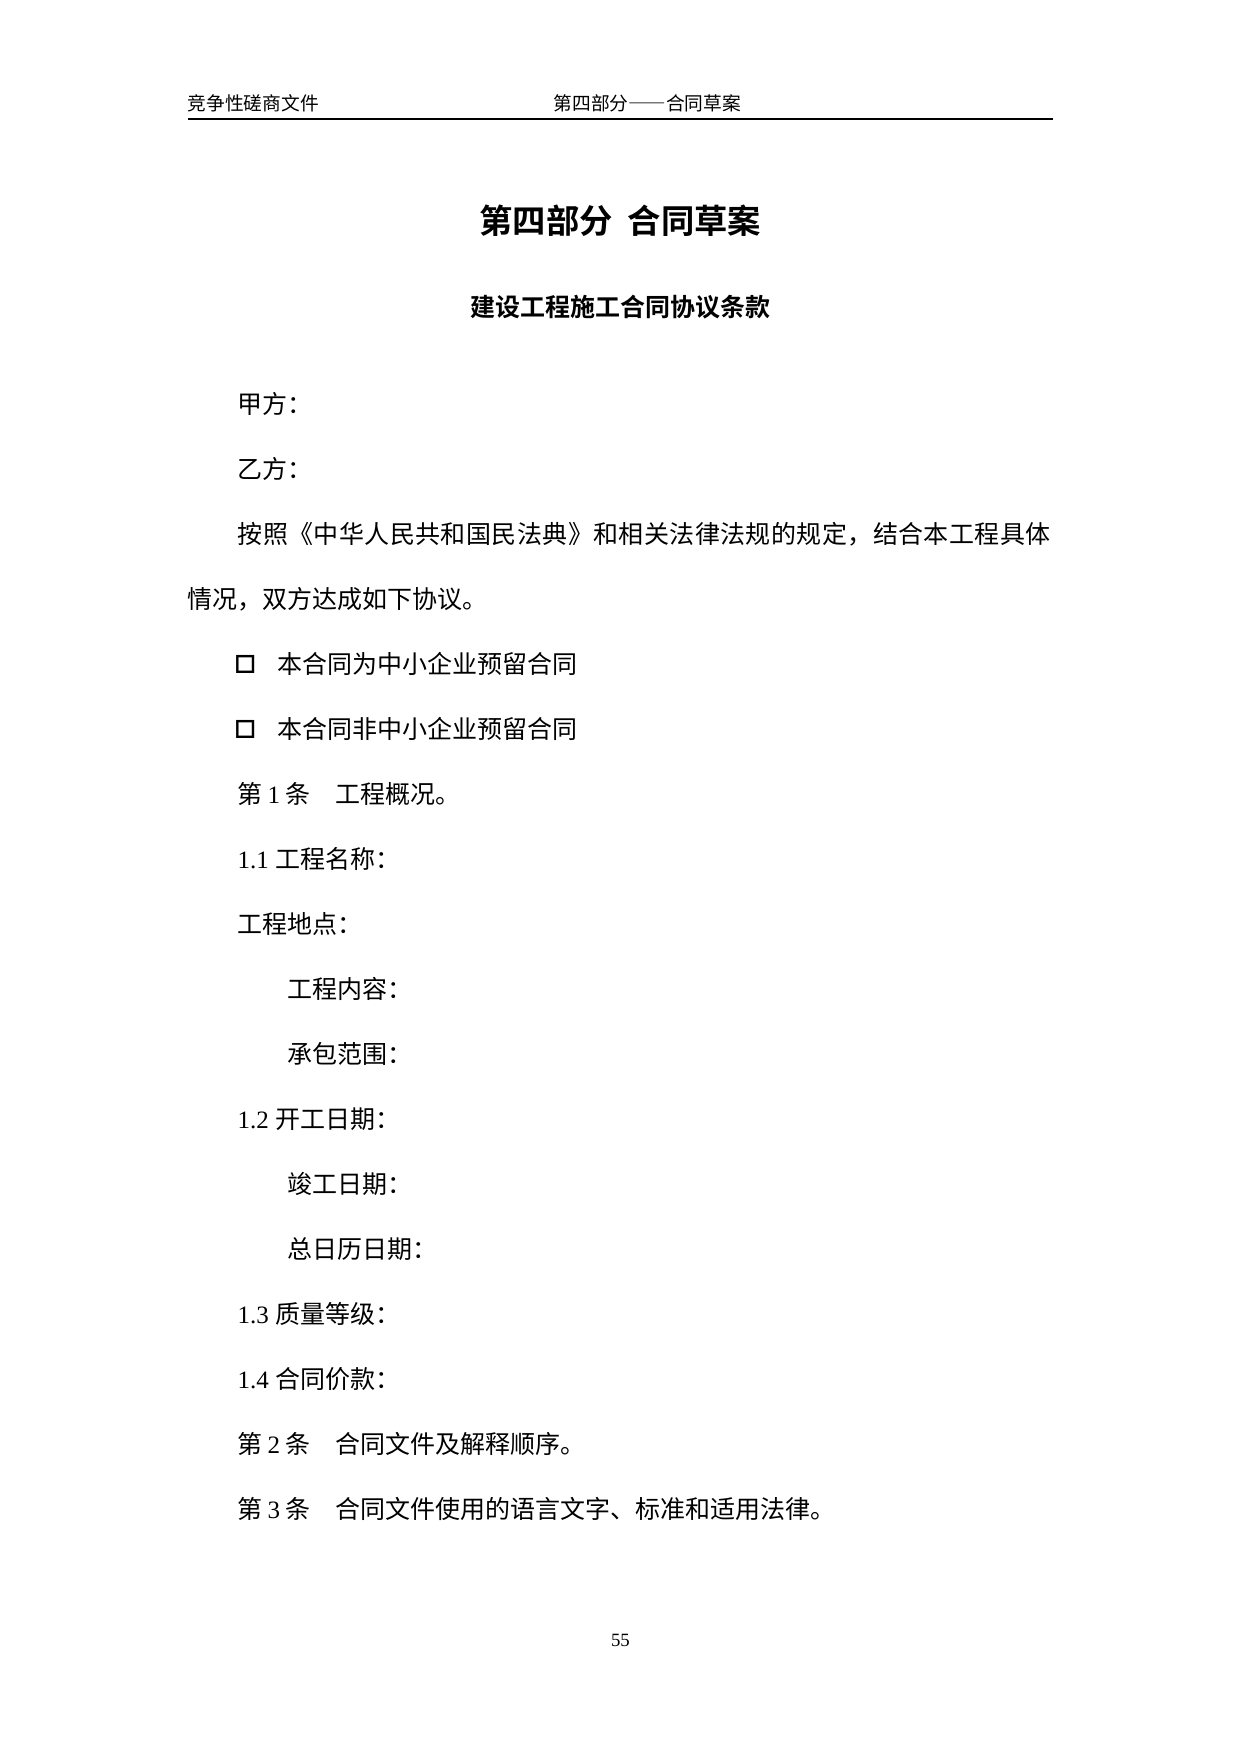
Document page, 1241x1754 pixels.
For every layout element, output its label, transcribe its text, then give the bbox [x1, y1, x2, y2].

list 本合同非中小企业预留合同 [234, 695, 1053, 760]
text 1.4 合同价款： [187, 1345, 1053, 1410]
text 竣工日期： [187, 1150, 1053, 1215]
text 第1条 工程概况。 [187, 760, 1053, 825]
text 第3条 合同文件使用的语言文字、标准和适用法律。 [187, 1475, 1053, 1540]
text 乙方： [187, 435, 1053, 500]
text 建设工程施工合同协议条款 [187, 273, 1053, 338]
text 按照《中华人民共和国民法典》和相关法律法规的规定，结合本工程具体情况，双方达成如下协议。 [187, 500, 1053, 630]
text 甲方： [187, 370, 1053, 435]
text 工程地点： [187, 890, 1053, 955]
text 第2条 合同文件及解释顺序。 [187, 1410, 1053, 1475]
text 总日历日期： [187, 1215, 1053, 1280]
list 本合同为中小企业预留合同 [234, 630, 1053, 695]
text 工程内容： [187, 955, 1053, 1020]
text 承包范围： [187, 1020, 1053, 1085]
text 1.2 开工日期： [187, 1085, 1053, 1150]
text 1.1 工程名称： [187, 825, 1053, 890]
subtitle 第四部分 合同草案 [187, 187, 1053, 252]
text 1.3 质量等级： [187, 1280, 1053, 1345]
